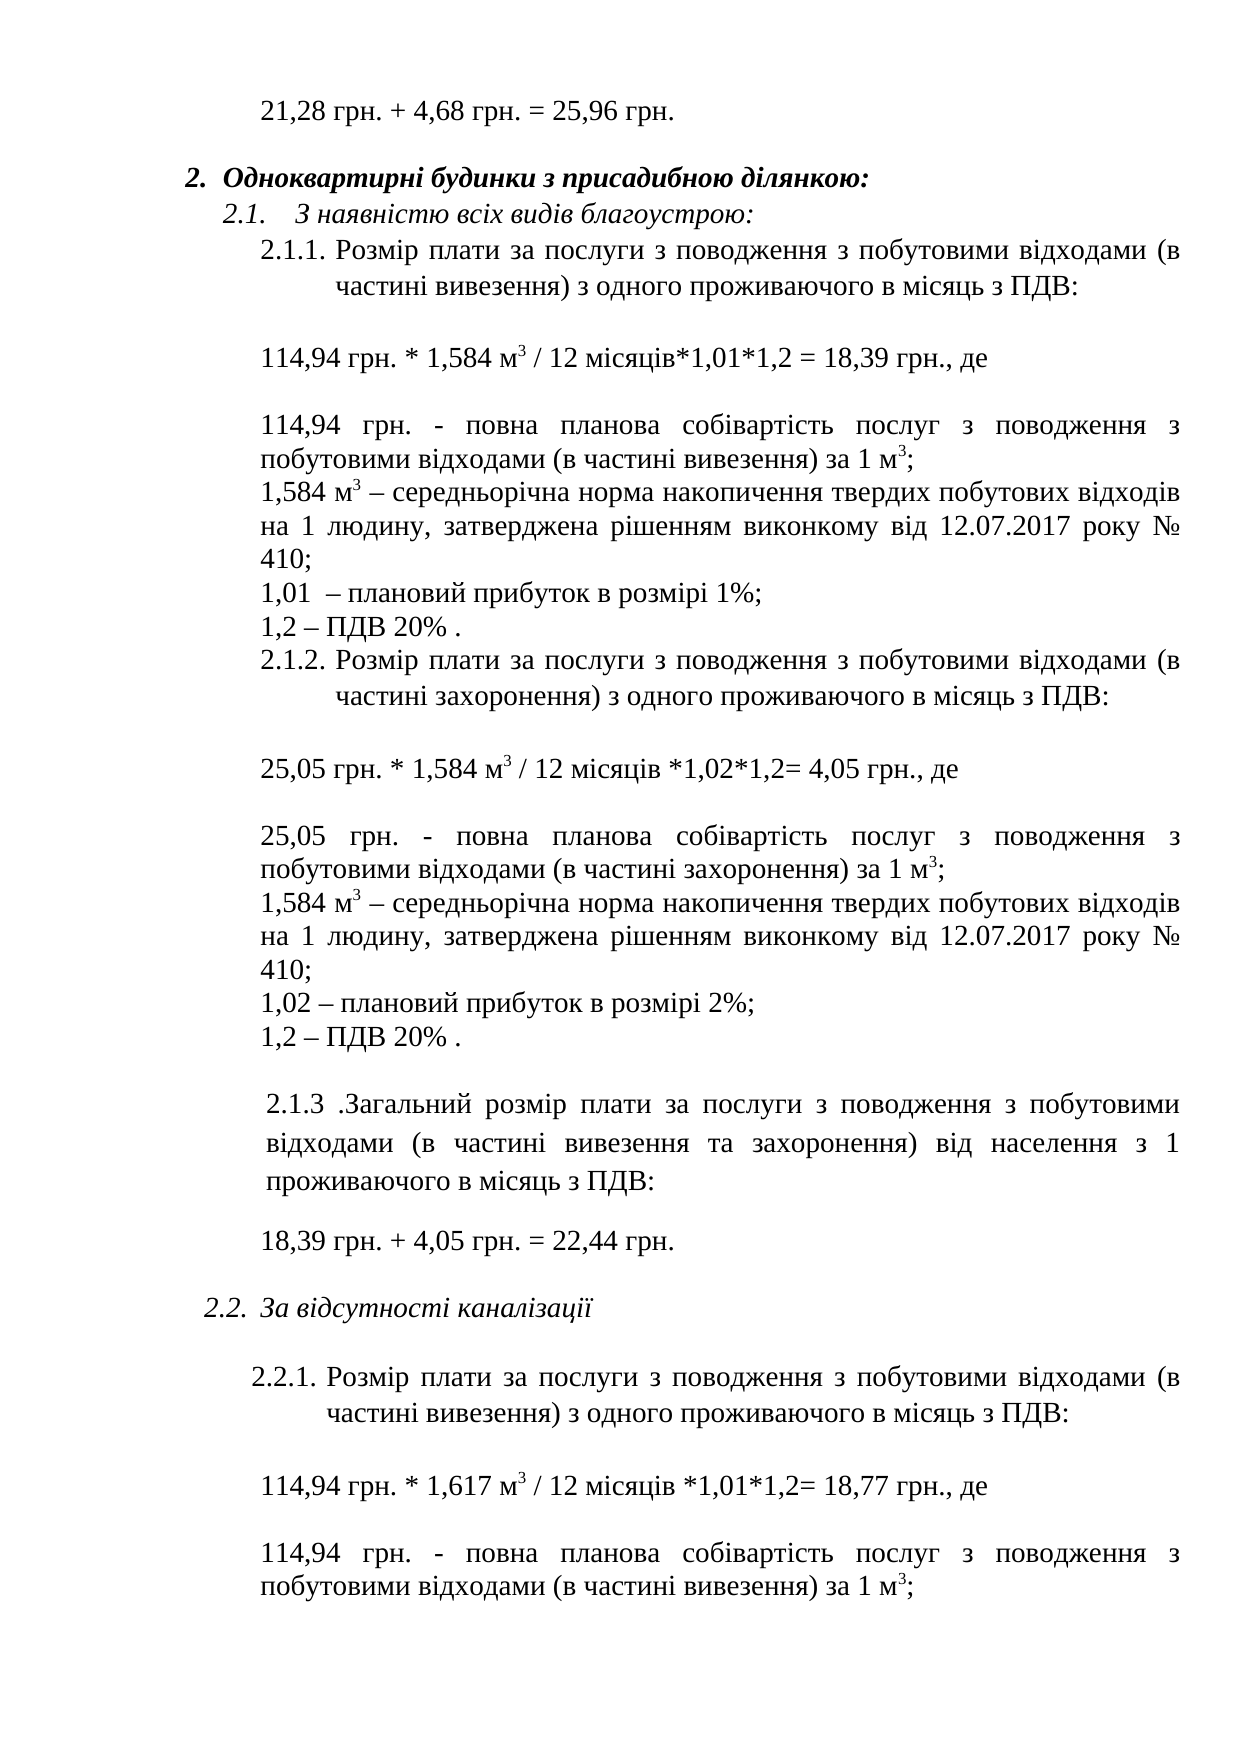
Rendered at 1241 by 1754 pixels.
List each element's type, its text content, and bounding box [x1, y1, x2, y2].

list 25,05 грн. - повна планова собівартість послуг з поводження з побутовими відходами (в частині захоронення) за 1 м3; [260, 818, 1181, 885]
list Одноквартирні будинки з присадибною ділянкою: [185, 160, 1181, 193]
list 114,94 грн. - повна планова собівартість послуг з поводження з побутовими відходами (в частині вивезення) за 1 м3; [260, 407, 1181, 474]
list Розмір плати за послуги з поводження з побутовими відходами (в частині вивезення) з одного проживаючого в місяць з ПДВ: [251, 1359, 1181, 1429]
list 1,02 – плановий прибуток в розмірі 2%; [260, 986, 1181, 1019]
list 1,2 – ПДВ 20% . [260, 609, 1181, 642]
list 25,05 грн. * 1,584 м3 / 12 місяців *1,02*1,2= 4,05 грн., де [260, 751, 1181, 784]
list 1,01 – плановий прибуток в розмірі 1%; [260, 575, 1181, 609]
list 114,94 грн. - повна планова собівартість послуг з поводження з побутовими відходами (в частині вивезення) за 1 м3; [260, 1535, 1181, 1602]
list З наявністю всіх видів благоустрою: [223, 196, 1181, 229]
list 18,39 грн. + 4,05 грн. = 22,44 грн. [260, 1223, 1181, 1256]
list 1,584 м3 – середньорічна норма накопичення твердих побутових відходів на 1 людину, затверджена рішенням виконкому від 12.07.2017 року № 410; [260, 885, 1181, 986]
list 114,94 грн. * 1,617 м3 / 12 місяців *1,01*1,2= 18,77 грн., де [260, 1468, 1181, 1501]
list 1,2 – ПДВ 20% . [260, 1019, 1181, 1053]
list За відсутності каналізації [204, 1290, 1181, 1323]
list 114,94 грн. * 1,584 м3 / 12 місяців*1,01*1,2 = 18,39 грн., де [260, 340, 1181, 374]
list Розмір плати за послуги з поводження з побутовими відходами (в частині захоронення) з одного проживаючого в місяць з ПДВ: [260, 642, 1181, 712]
list 1,584 м3 – середньорічна норма накопичення твердих побутових відходів на 1 людину, затверджена рішенням виконкому від 12.07.2017 року № 410; [260, 474, 1181, 575]
text 2.1.3 .Загальний розмір плати за послуги з поводження з побутовими відходами (в частині вивезення та захоронення) від населення з 1 проживаючого в місяць з ПДВ: [266, 1086, 1181, 1197]
list 21,28 грн. + 4,68 грн. = 25,96 грн. [260, 93, 1181, 126]
list Розмір плати за послуги з поводження з побутовими відходами (в частині вивезення) з одного проживаючого в місяць з ПДВ: [260, 232, 1181, 302]
